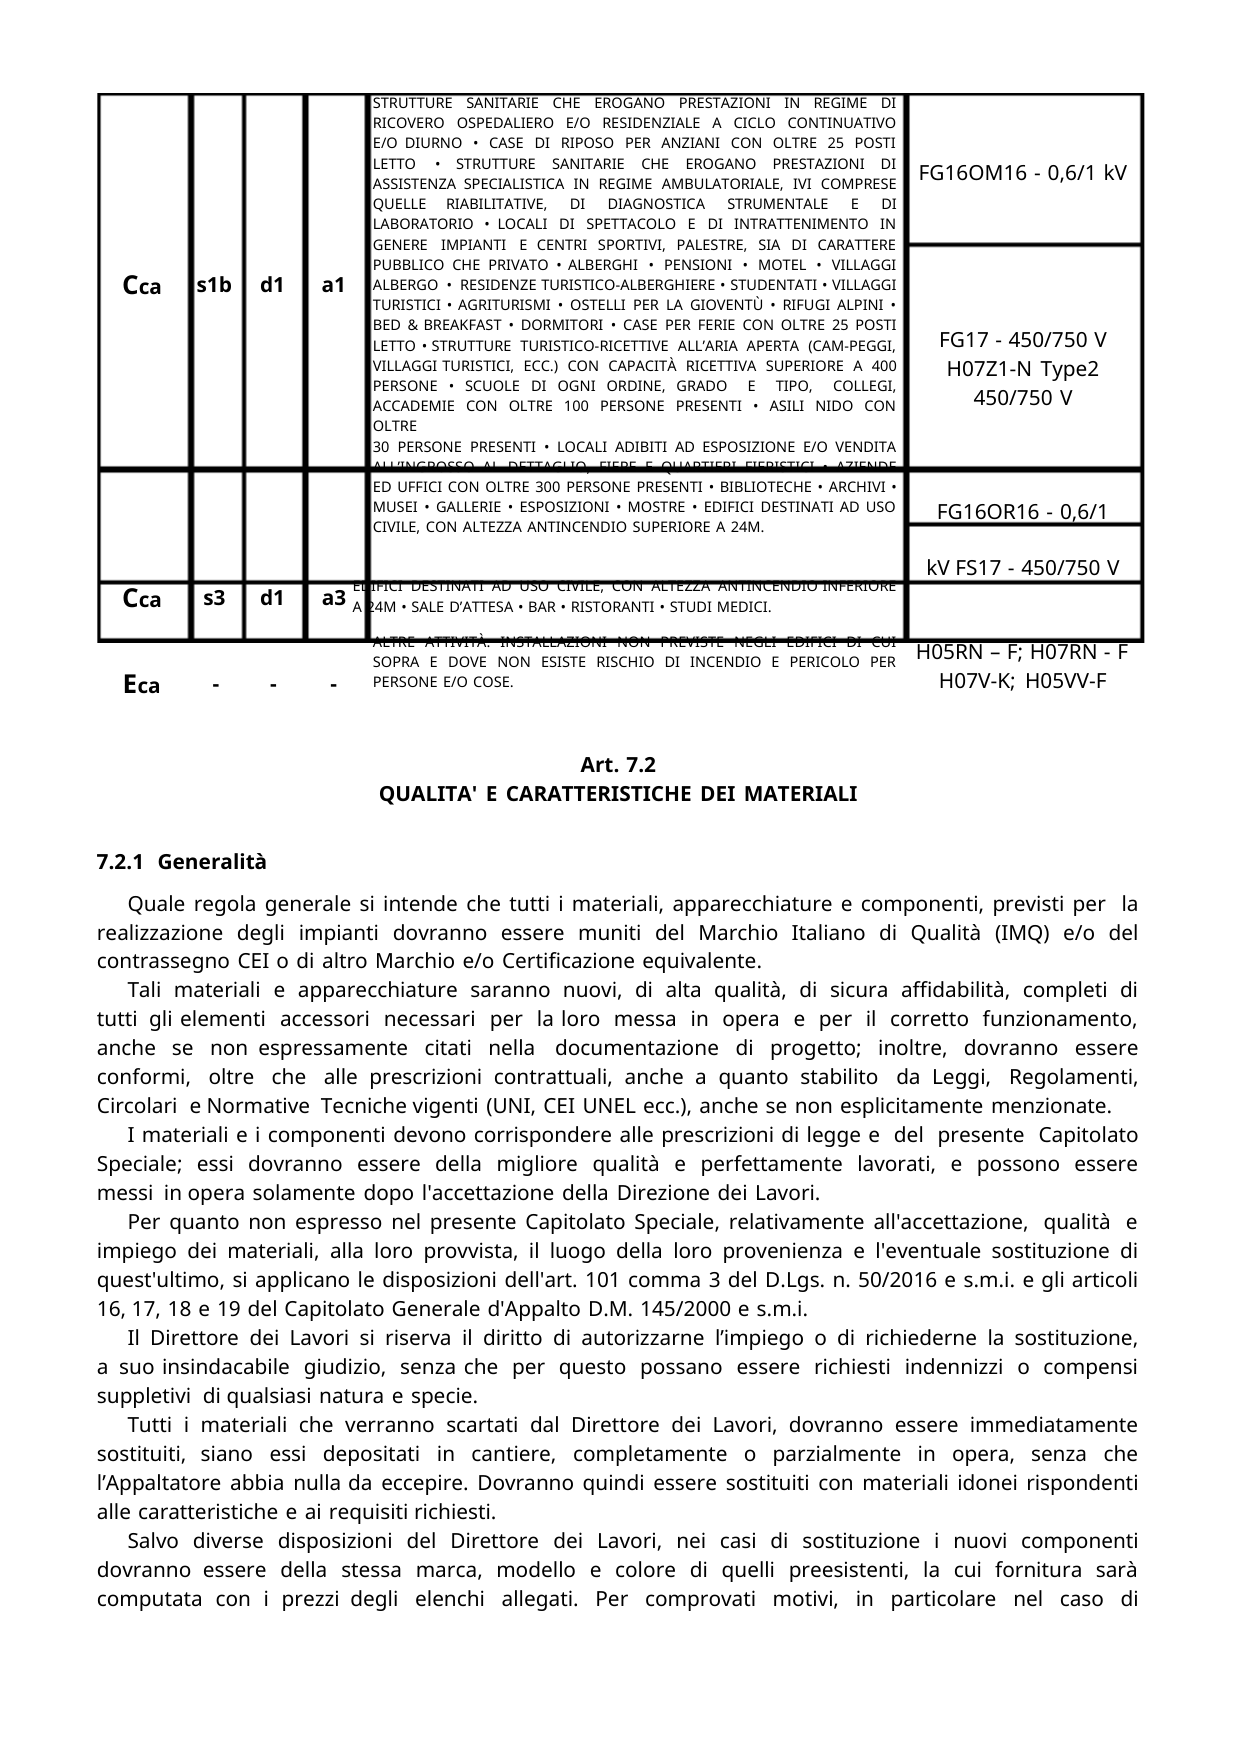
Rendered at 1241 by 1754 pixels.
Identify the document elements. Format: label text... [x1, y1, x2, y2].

text Tali materiali e apparecchiature saranno nuovi, di alta qualità, di sicura affidabilità, completi di tutti gli elementi accessori necessari per la loro messa in opera e per il corretto funzionamento, anche se non espressamente citati nella documentazione di progetto; inoltre, dovranno essere conformi, oltre che alle prescrizioni contrattuali, anche a quanto stabilito da Leggi, Regolamenti, Circolari e Normative Tecniche vigenti (UNI, CEI UNEL ecc.), anche se non esplicitamente menzionate. [97, 976, 1139, 1120]
text 30 PERSONE PRESENTI • LOCALI ADIBITI AD ESPOSIZIONE E/O VENDITA ALL’INGROSSO AL DETTAGLIO, FIERE E QUARTIERI FIERISTICI • AZIENDE ED UFFICI CON OLTRE 300 PERSONE PRESENTI • BIBLIOTECHE • ARCHIVI • MUSEI • GALLERIE • ESPOSIZIONI • MOSTRE • EDIFICI DESTINATI AD USO CIVILE, CON ALTEZZA ANTINCENDIO SUPERIORE A 24M. [373, 436, 896, 537]
text ALTRE ATTIVITÀ: INSTALLAZIONI NON PREVISTE NEGLI EDIFICI DI CUI SOPRA E DOVE NON ESISTE RISCHIO DI INCENDIO E PERICOLO PER PERSONE E/O COSE. [373, 632, 897, 692]
text I materiali e i componenti devono corrispondere alle prescrizioni di legge e del presente Capitolato Speciale; essi dovranno essere della migliore qualità e perfettamente lavorati, e possono essere messi in opera solamente dopo l'accettazione della Direzione dei Lavori. [97, 1120, 1139, 1207]
picture [97, 93, 1145, 643]
text H05RN – F; H07RN - F H07V-K; H05VV-F [916, 637, 1130, 695]
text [97, 1526, 1139, 1612]
text QUALITA' E CARATTERISTICHE DEI MATERIALI [85, 779, 1151, 808]
subtitle Cca s1b d1 a1 [122, 267, 348, 302]
subtitle Art. 7.2 [576, 750, 660, 779]
list Generalità [96, 847, 1151, 875]
text Il Direttore dei Lavori si riserva il diritto di autorizzarne l’impiego o di richiederne la sostituzione, a suo insindacabile giudizio, senza che per questo possano essere richiesti indennizzi o compensi suppletivi di qualsiasi natura e specie. [97, 1323, 1139, 1409]
text EDIFICI DESTINATI AD USO CIVILE, CON ALTEZZA ANTINCENDIO INFERIORE A 24M • SALE D’ATTESA • BAR • RISTORANTI • STUDI MEDICI. [352, 576, 896, 616]
text FG17 - 450/750 V H07Z1-N Type2 450/750 V [921, 325, 1124, 411]
text Quale regola generale si intende che tutti i materiali, apparecchiature e componenti, previsti per la realizzazione degli impianti dovranno essere muniti del Marchio Italiano di Qualità (IMQ) e/o del contrassegno CEI o di altro Marchio e/o Certificazione equivalente. [97, 889, 1139, 975]
text FG16OR16 - 0,6/1 kV FS17 - 450/750 V [921, 469, 1124, 582]
text Tutti i materiali che verranno scartati dal Direttore dei Lavori, dovranno essere immediatamente sostituiti, siano essi depositati in cantiere, completamente o parzialmente in opera, senza che l’Appaltatore abbia nulla da eccepire. Dovranno quindi essere sostituiti con materiali idonei rispondenti alle caratteristiche e ai requisiti richiesti. [97, 1410, 1139, 1525]
text Per quanto non espresso nel presente Capitolato Speciale, relativamente all'accettazione, qualità e impiego dei materiali, alla loro provvista, il luogo della loro provenienza e l'eventuale sostituzione di quest'ultimo, si applicano le disposizioni dell'art. 101 comma 3 del D.Lgs. n. 50/2016 e s.m.i. e gli articoli 16, 17, 18 e 19 del Capitolato Generale d'Appalto D.M. 145/2000 e s.m.i. [97, 1207, 1138, 1323]
text FG16OM16 - 0,6/1 kV [901, 158, 1145, 187]
text STRUTTURE SANITARIE CHE EROGANO PRESTAZIONI IN REGIME DI RICOVERO OSPEDALIERO E/O RESIDENZIALE A CICLO CONTINUATIVO E/O DIURNO • CASE DI RIPOSO PER ANZIANI CON OLTRE 25 POSTI LETTO • STRUTTURE SANITARIE CHE EROGANO PRESTAZIONI DI ASSISTENZA SPECIALISTICA IN REGIME AMBULATORIALE, IVI COMPRESE QUELLE RIABILITATIVE, DI DIAGNOSTICA STRUMENTALE E DI LABORATORIO • LOCALI DI SPETTACOLO E DI INTRATTENIMENTO IN GENERE IMPIANTI E CENTRI SPORTIVI, PALESTRE, SIA DI CARATTERE PUBBLICO CHE PRIVATO • ALBERGHI • PENSIONI • MOTEL • VILLAGGI ALBERGO • RESIDENZE TURISTICO-ALBERGHIERE • STUDENTATI • VILLAGGI TURISTICI • AGRITURISMI • OSTELLI PER LA GIOVENTÙ • RIFUGI ALPINI • BED & BREAKFAST • DORMITORI • CASE PER FERIE CON OLTRE 25 POSTI LETTO • STRUTTURE TURISTICO-RICETTIVE ALL’ARIA APERTA (CAM-PEGGI, VILLAGGI TURISTICI, ECC.) CON CAPACITÀ RICETTIVA SUPERIORE A 400 PERSONE • SCUOLE DI OGNI ORDINE, GRADO E TIPO, COLLEGI, ACCADEMIE CON OLTRE 100 PERSONE PRESENTI • ASILI NIDO CON OLTRE [373, 93, 896, 436]
